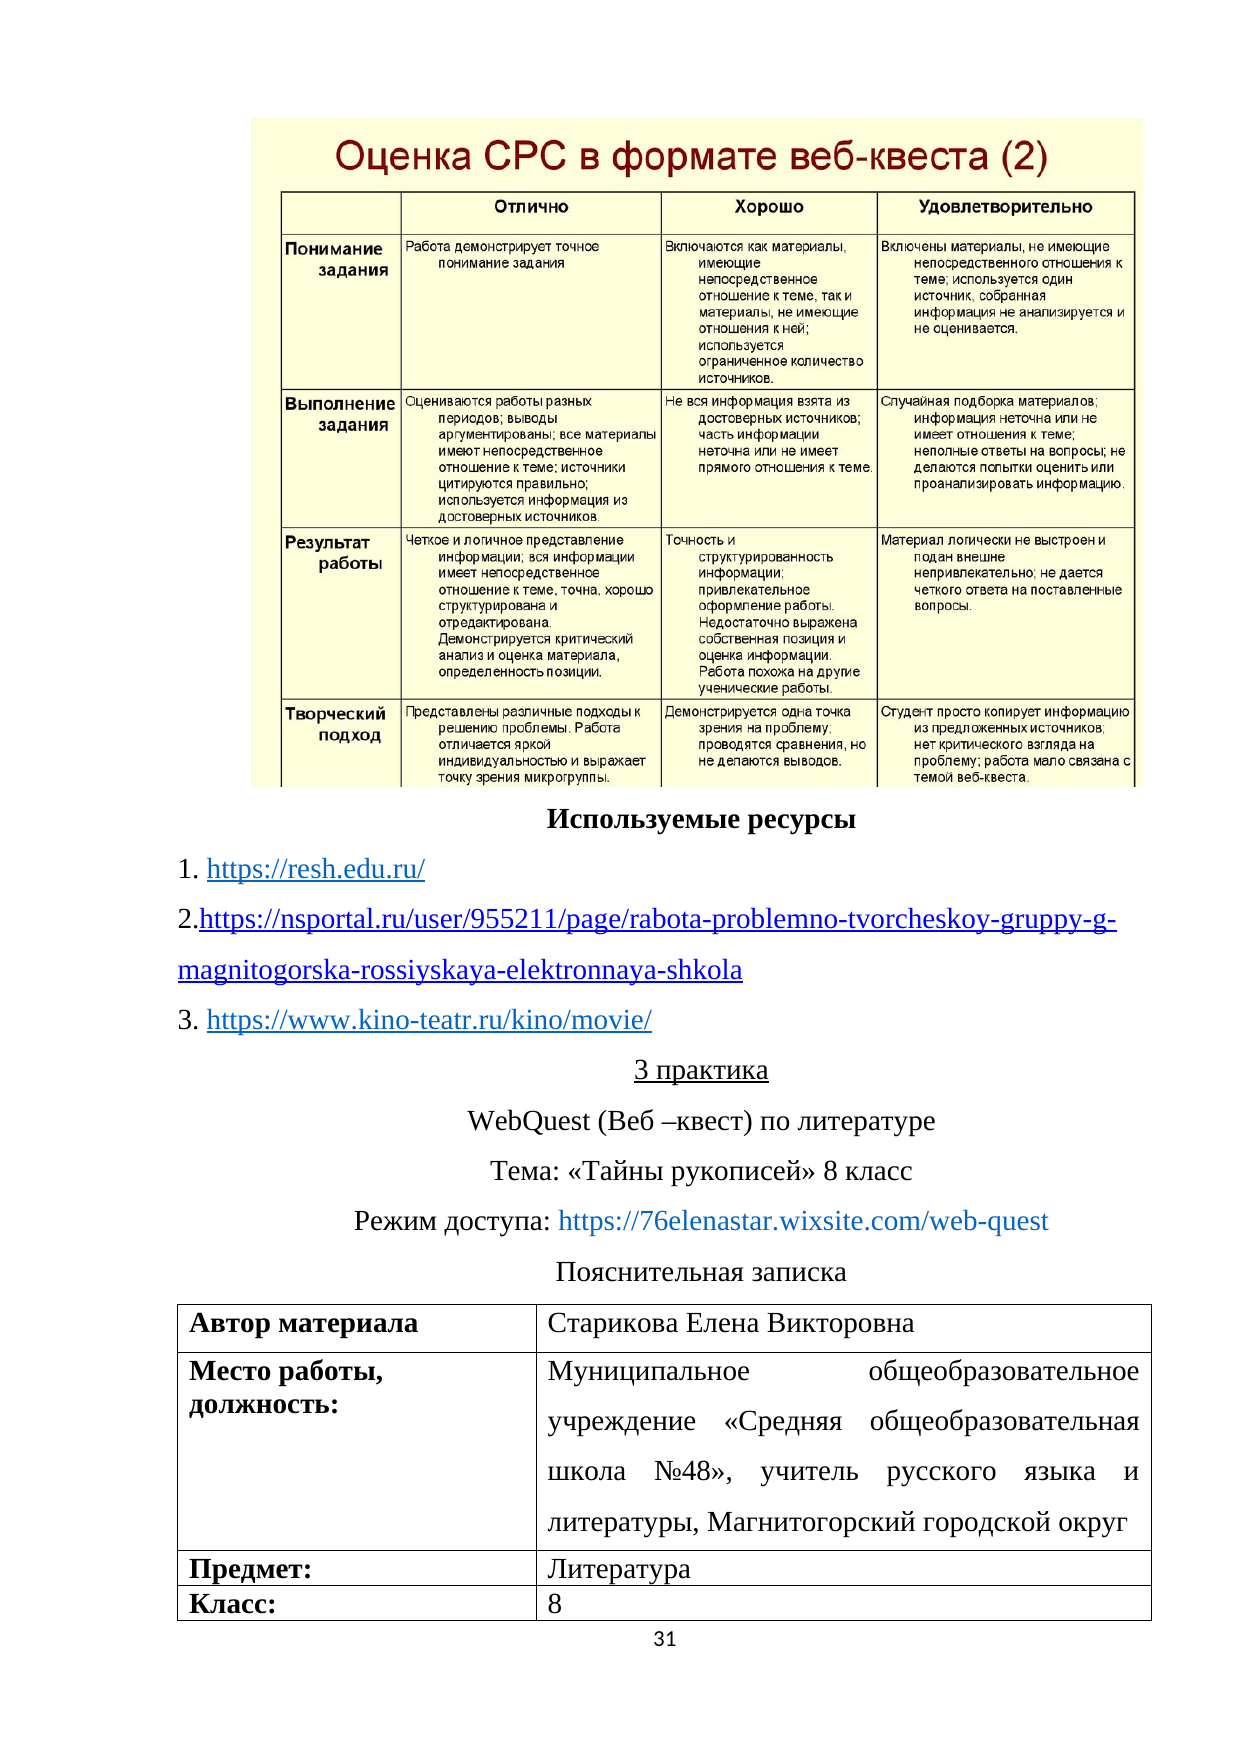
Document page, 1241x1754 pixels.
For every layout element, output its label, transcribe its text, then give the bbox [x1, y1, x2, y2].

text 1. https://resh.edu.ru/ [177, 851, 1152, 885]
text Режим доступа: https://76elenastar.wixsite.com/web-quest [177, 1203, 1152, 1237]
text 3. https://www.kino-teatr.ru/kino/movie/ [177, 1002, 1152, 1036]
text Пояснительная записка [177, 1254, 1152, 1287]
table_cell Муниципальное общеобразовательное учреждение «Средняя общеобразовательная школа №48», учитель русского языка и литературы, Магнитогорский городской округ [537, 1353, 1151, 1550]
table_cell Литература [537, 1551, 1151, 1585]
text 2.https://nsportal.ru/user/955211/page/rabota-problemno-tvorcheskoy-gruppy-g-magnitogorska-rossiyskaya-elektronnaya-shkola [177, 901, 1152, 985]
text Используемые ресурсы [177, 801, 1152, 834]
table_header Старикова Елена Викторовна [537, 1305, 1151, 1352]
text Тема: «Тайны рукописей» 8 класс [177, 1153, 1152, 1187]
table_cell Класс: [178, 1586, 536, 1619]
text 3 практика [177, 1052, 1152, 1086]
text WebQuest (Веб –квест) по литературе [177, 1103, 1152, 1136]
picture [251, 118, 1144, 787]
table_cell 8 [537, 1586, 1151, 1619]
table_cell Предмет: [178, 1551, 536, 1585]
table_cell Место работы, должность: [178, 1353, 536, 1550]
table_header Автор материала [178, 1305, 536, 1352]
